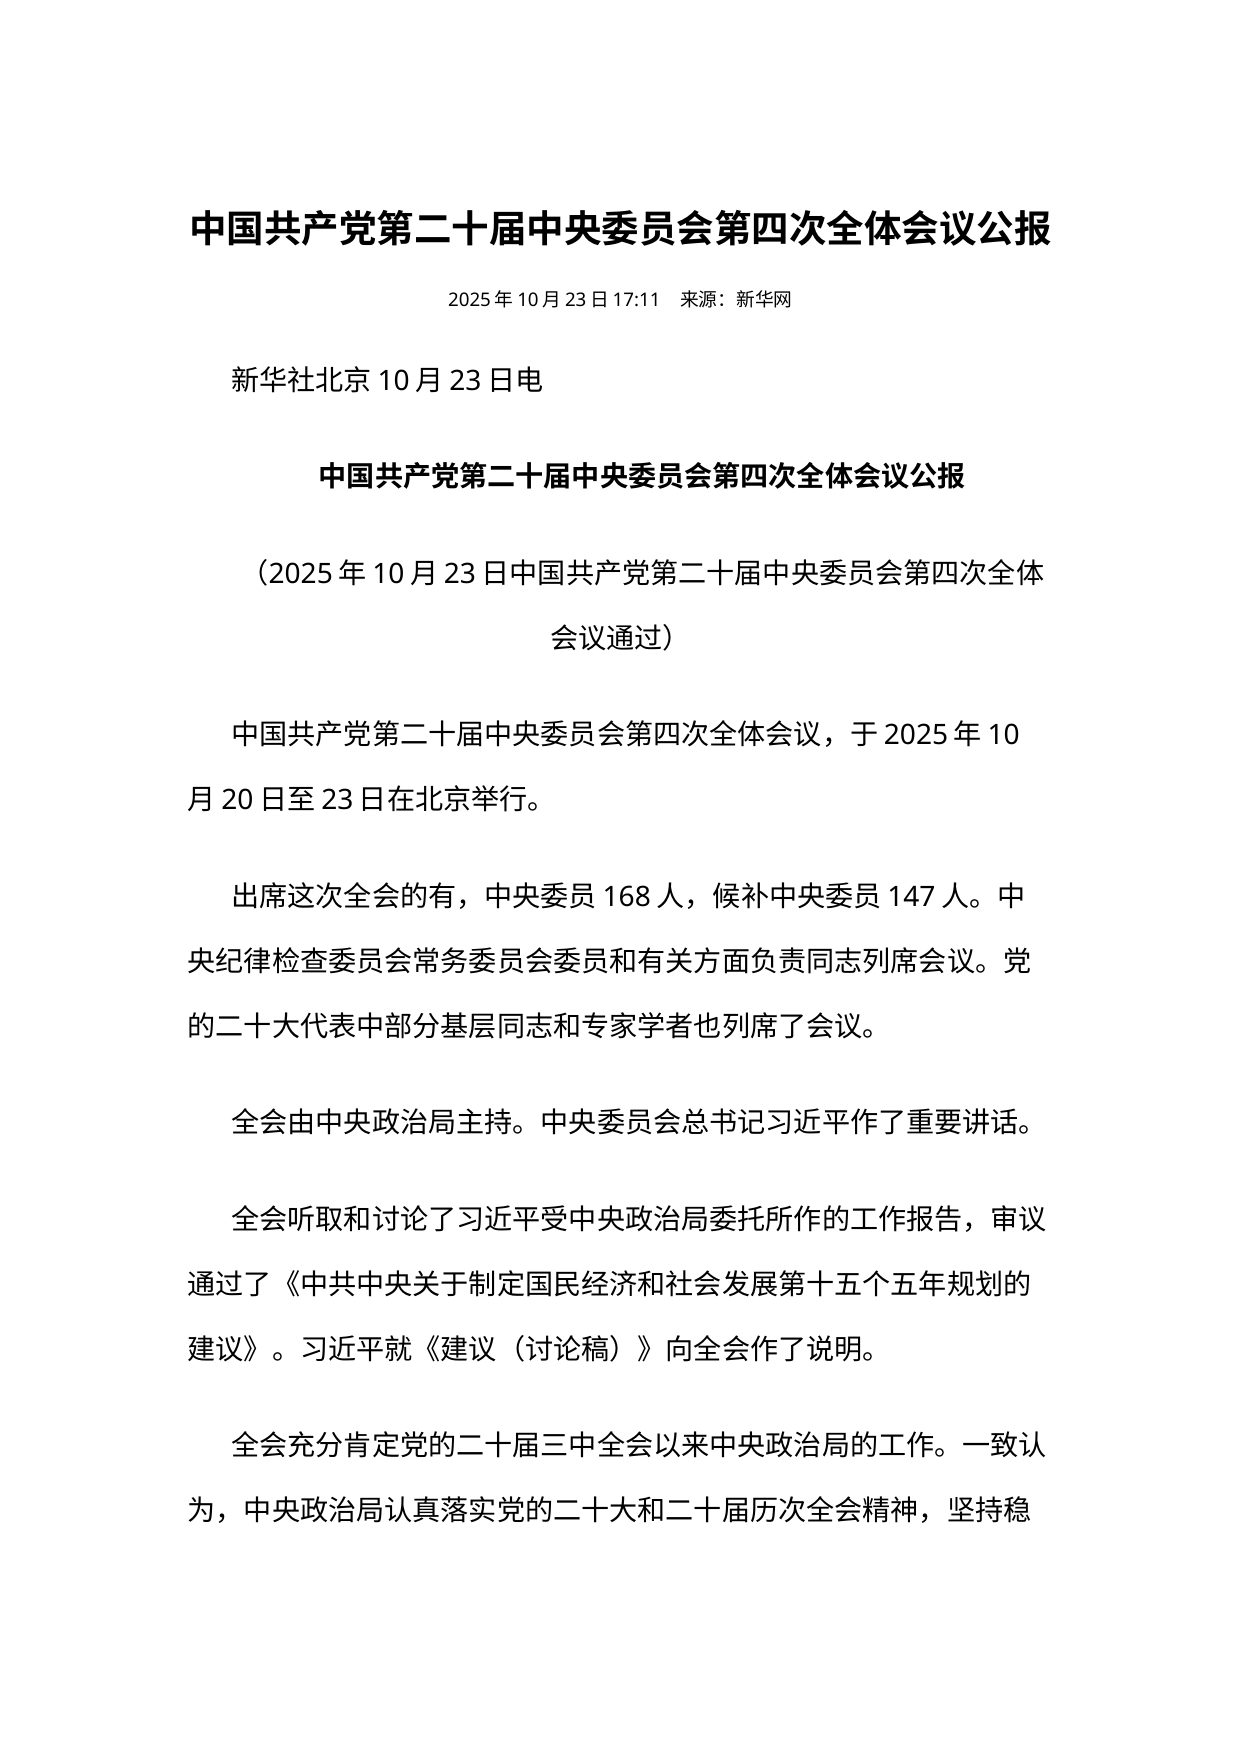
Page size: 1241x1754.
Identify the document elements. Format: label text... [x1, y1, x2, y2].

text 出席这次全会的有，中央委员168人，候补中央委员147人。中央纪律检查委员会常务委员会委员和有关方面负责同志列席会议。党的二十大代表中部分基层同志和专家学者也列席了会议。 [187, 861, 1053, 1056]
text （2025年10月23日中国共产党第二十届中央委员会第四次全体会议通过） [187, 538, 1053, 668]
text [187, 1411, 1053, 1541]
text 中国共产党第二十届中央委员会第四次全体会议，于2025年10月20日至23日在北京举行。 [187, 700, 1053, 830]
text 全会由中央政治局主持。中央委员会总书记习近平作了重要讲话。 [187, 1088, 1053, 1153]
text 中国共产党第二十届中央委员会第四次全体会议公报 [187, 442, 1053, 507]
text 全会听取和讨论了习近平受中央政治局委托所作的工作报告，审议通过了《中共中央关于制定国民经济和社会发展第十五个五年规划的建议》。习近平就《建议（讨论稿）》向全会作了说明。 [187, 1184, 1053, 1379]
text 2025年10月23日17:11 来源：新华网 [187, 282, 1053, 314]
subtitle 中国共产党第二十届中央委员会第四次全体会议公报 [187, 193, 1053, 258]
text 新华社北京10月23日电 [187, 346, 1053, 411]
